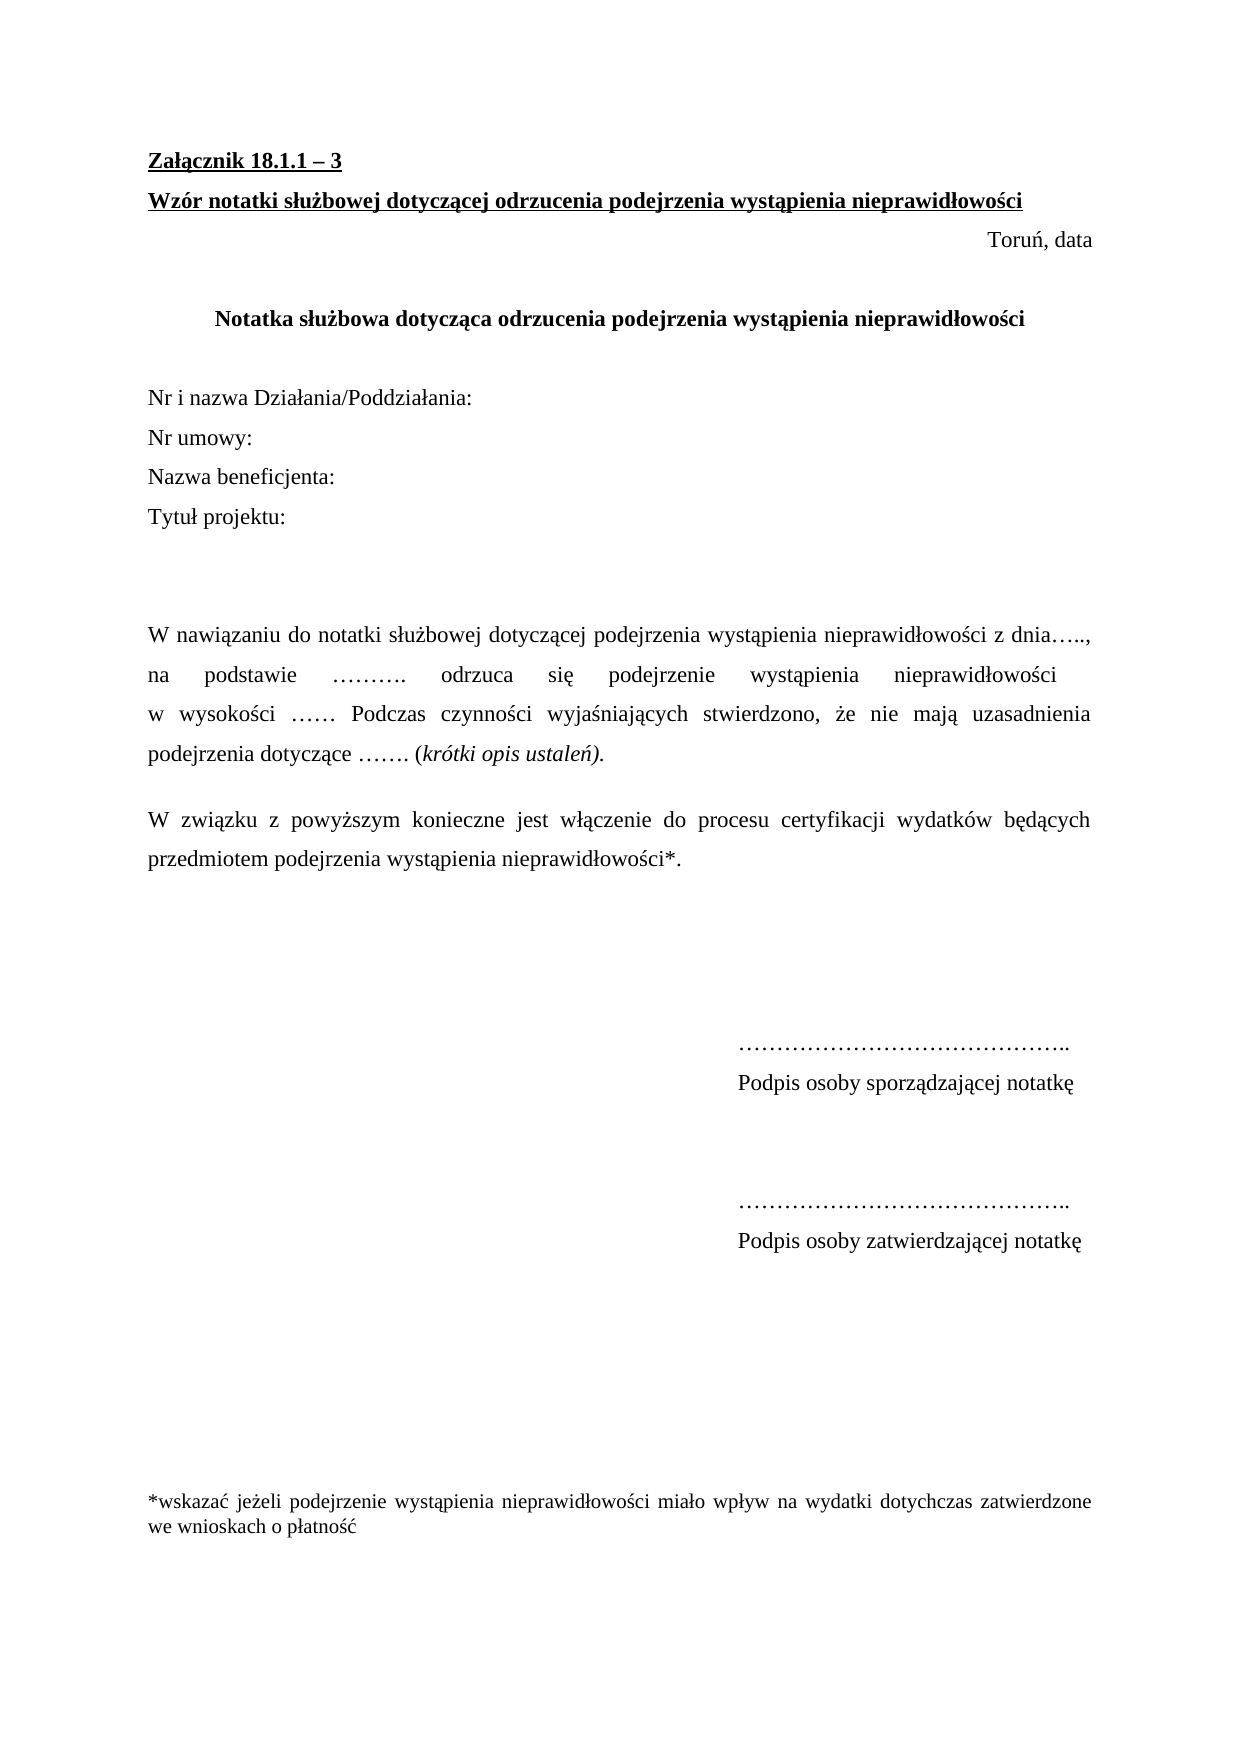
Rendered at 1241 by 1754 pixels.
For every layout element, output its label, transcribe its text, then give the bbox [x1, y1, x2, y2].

text W nawiązaniu do notatki służbowej dotyczącej podejrzenia wystąpienia nieprawidłowości z dnia….., na podstawie ………. odrzuca się podejrzenie wystąpienia nieprawidłowości w wysokości …… Podczas czynności wyjaśniających stwierdzono, że nie mają uzasadnienia podejrzenia dotyczące ……. (krótki opis ustaleń). [148, 621, 1093, 766]
text Tytuł projektu: [148, 503, 1093, 529]
text Nazwa beneficjenta: [148, 463, 1093, 490]
text …………………………………….. [664, 1029, 1093, 1056]
text …………………………………….. [664, 1187, 1093, 1214]
text W związku z powyższym konieczne jest włączenie do procesu certyfikacji wydatków będących przedmiotem podejrzenia wystąpienia nieprawidłowości*. [148, 806, 1093, 871]
text Załącznik 18.1.1 – 3 [148, 148, 1093, 174]
text Nr i nazwa Działania/Poddziałania: [148, 384, 1093, 411]
text Toruń, data [148, 227, 1093, 253]
text Podpis osoby zatwierdzającej notatkę [664, 1227, 1093, 1253]
text Notatka służbowa dotycząca odrzucenia podejrzenia wystąpienia nieprawidłowości [148, 306, 1093, 332]
text *wskazać jeżeli podejrzenie wystąpienia nieprawidłowości miało wpływ na wydatki dotychczas zatwierdzone we wnioskach o płatność [148, 1489, 1093, 1538]
text Podpis osoby sporządzającej notatkę [664, 1069, 1093, 1095]
text Nr umowy: [148, 424, 1093, 450]
text Wzór notatki służbowej dotyczącej odrzucenia podejrzenia wystąpienia nieprawidłowości [148, 187, 1093, 213]
